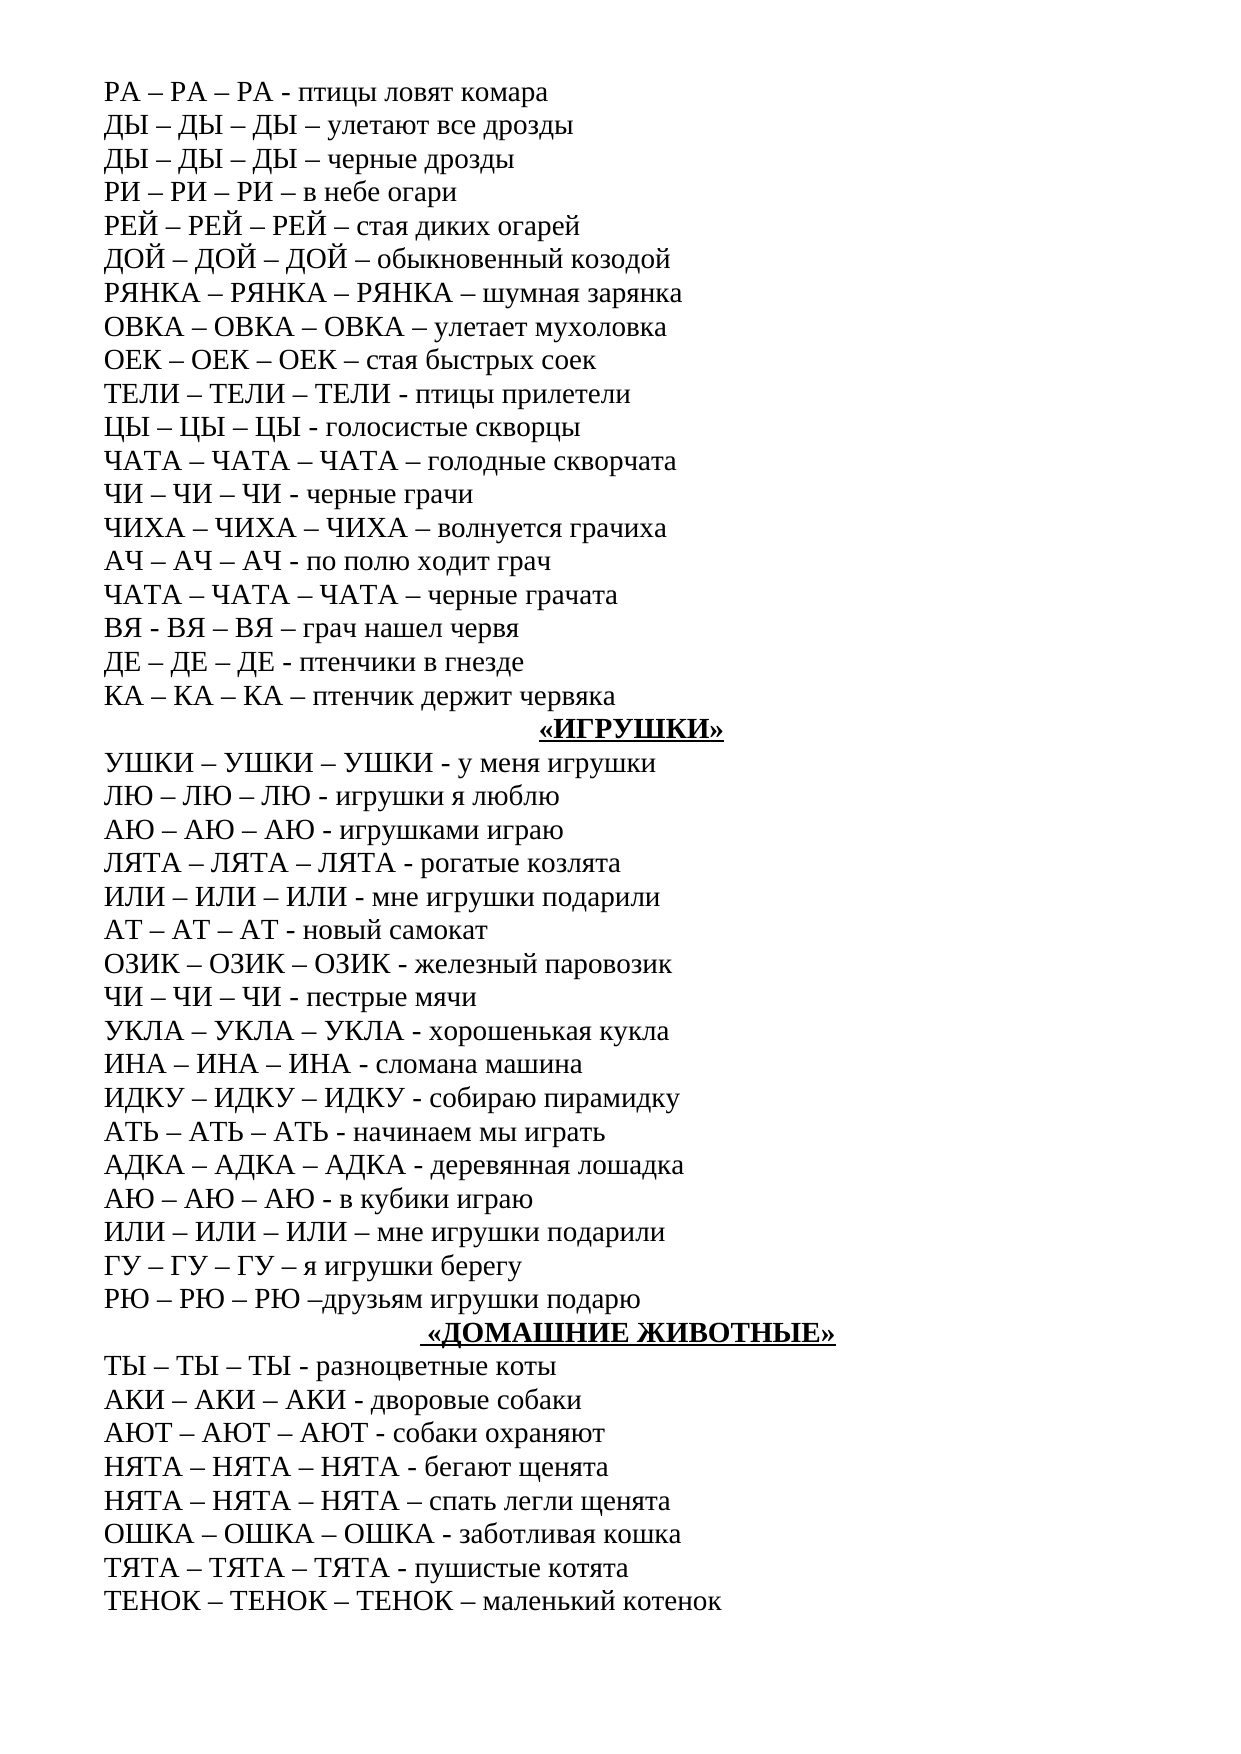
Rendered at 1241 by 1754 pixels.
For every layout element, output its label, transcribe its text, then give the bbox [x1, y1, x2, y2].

text АТЬ – АТЬ – АТЬ - начинаем мы играть [103, 1114, 1152, 1147]
text НЯТА – НЯТА – НЯТА - бегают щенята [103, 1449, 1152, 1483]
text «ИГРУШКИ» [103, 711, 1152, 745]
text ОЗИК – ОЗИК – ОЗИК - железный паровозик [103, 946, 1152, 979]
text АТ – АТ – АТ - новый самокат [103, 912, 1152, 946]
text ЦЫ – ЦЫ – ЦЫ - голосистые скворцы [103, 409, 1152, 443]
text ИНА – ИНА – ИНА - сломана машина [103, 1047, 1152, 1080]
text ЧИ – ЧИ – ЧИ - черные грачи [103, 476, 1152, 510]
text ТЫ – ТЫ – ТЫ - разноцветные коты [103, 1348, 1152, 1382]
text ВЯ - ВЯ – ВЯ – грач нашел червя [103, 611, 1152, 644]
text ИДКУ – ИДКУ – ИДКУ - собираю пирамидку [103, 1080, 1152, 1114]
text «ДОМАШНИЕ ЖИВОТНЫЕ» [103, 1315, 1152, 1348]
text УШКИ – УШКИ – УШКИ - у меня игрушки [103, 745, 1152, 778]
text ИЛИ – ИЛИ – ИЛИ - мне игрушки подарили [103, 879, 1152, 912]
text ОШКА – ОШКА – ОШКА - заботливая кошка [103, 1516, 1152, 1550]
text ЛЯТА – ЛЯТА – ЛЯТА - рогатые козлята [103, 845, 1152, 879]
text РИ – РИ – РИ – в небе огари [103, 174, 1152, 208]
text ДЫ – ДЫ – ДЫ – улетают все дрозды [103, 107, 1152, 141]
text ГУ – ГУ – ГУ – я игрушки берегу [103, 1248, 1152, 1281]
text ЛЮ – ЛЮ – ЛЮ - игрушки я люблю [103, 778, 1152, 812]
text ДЕ – ДЕ – ДЕ - птенчики в гнезде [103, 644, 1152, 678]
text РЮ – РЮ – РЮ –друзьям игрушки подарю [103, 1281, 1152, 1315]
text ЧАТА – ЧАТА – ЧАТА – голодные скворчата [103, 443, 1152, 476]
text ЧАТА – ЧАТА – ЧАТА – черные грачата [103, 577, 1152, 611]
text ИЛИ – ИЛИ – ИЛИ – мне игрушки подарили [103, 1214, 1152, 1248]
text ЧИ – ЧИ – ЧИ - пестрые мячи [103, 979, 1152, 1013]
text АКИ – АКИ – АКИ - дворовые собаки [103, 1382, 1152, 1416]
text НЯТА – НЯТА – НЯТА – спать легли щенята [103, 1483, 1152, 1516]
text РЕЙ – РЕЙ – РЕЙ – стая диких огарей [103, 208, 1152, 242]
text ДЫ – ДЫ – ДЫ – черные дрозды [103, 141, 1152, 174]
text АДКА – АДКА – АДКА - деревянная лошадка [103, 1147, 1152, 1181]
text ОВКА – ОВКА – ОВКА – улетает мухоловка [103, 309, 1152, 342]
text АЮ – АЮ – АЮ - в кубики играю [103, 1181, 1152, 1214]
text ЧИХА – ЧИХА – ЧИХА – волнуется грачиха [103, 510, 1152, 543]
text ТЕЛИ – ТЕЛИ – ТЕЛИ - птицы прилетели [103, 376, 1152, 409]
text ОЕК – ОЕК – ОЕК – стая быстрых соек [103, 342, 1152, 376]
text УКЛА – УКЛА – УКЛА - хорошенькая кукла [103, 1013, 1152, 1047]
text АЧ – АЧ – АЧ - по полю ходит грач [103, 543, 1152, 577]
text КА – КА – КА – птенчик держит червяка [103, 678, 1152, 711]
text РЯНКА – РЯНКА – РЯНКА – шумная зарянка [103, 275, 1152, 309]
text ДОЙ – ДОЙ – ДОЙ – обыкновенный козодой [103, 242, 1152, 275]
text АЮ – АЮ – АЮ - игрушками играю [103, 812, 1152, 845]
text РА – РА – РА - птицы ловят комара [103, 74, 1152, 107]
text ТЯТА – ТЯТА – ТЯТА - пушистые котята [103, 1550, 1152, 1583]
text ТЕНОК – ТЕНОК – ТЕНОК – маленький котенок [103, 1583, 1152, 1617]
text АЮТ – АЮТ – АЮТ - собаки охраняют [103, 1416, 1152, 1449]
